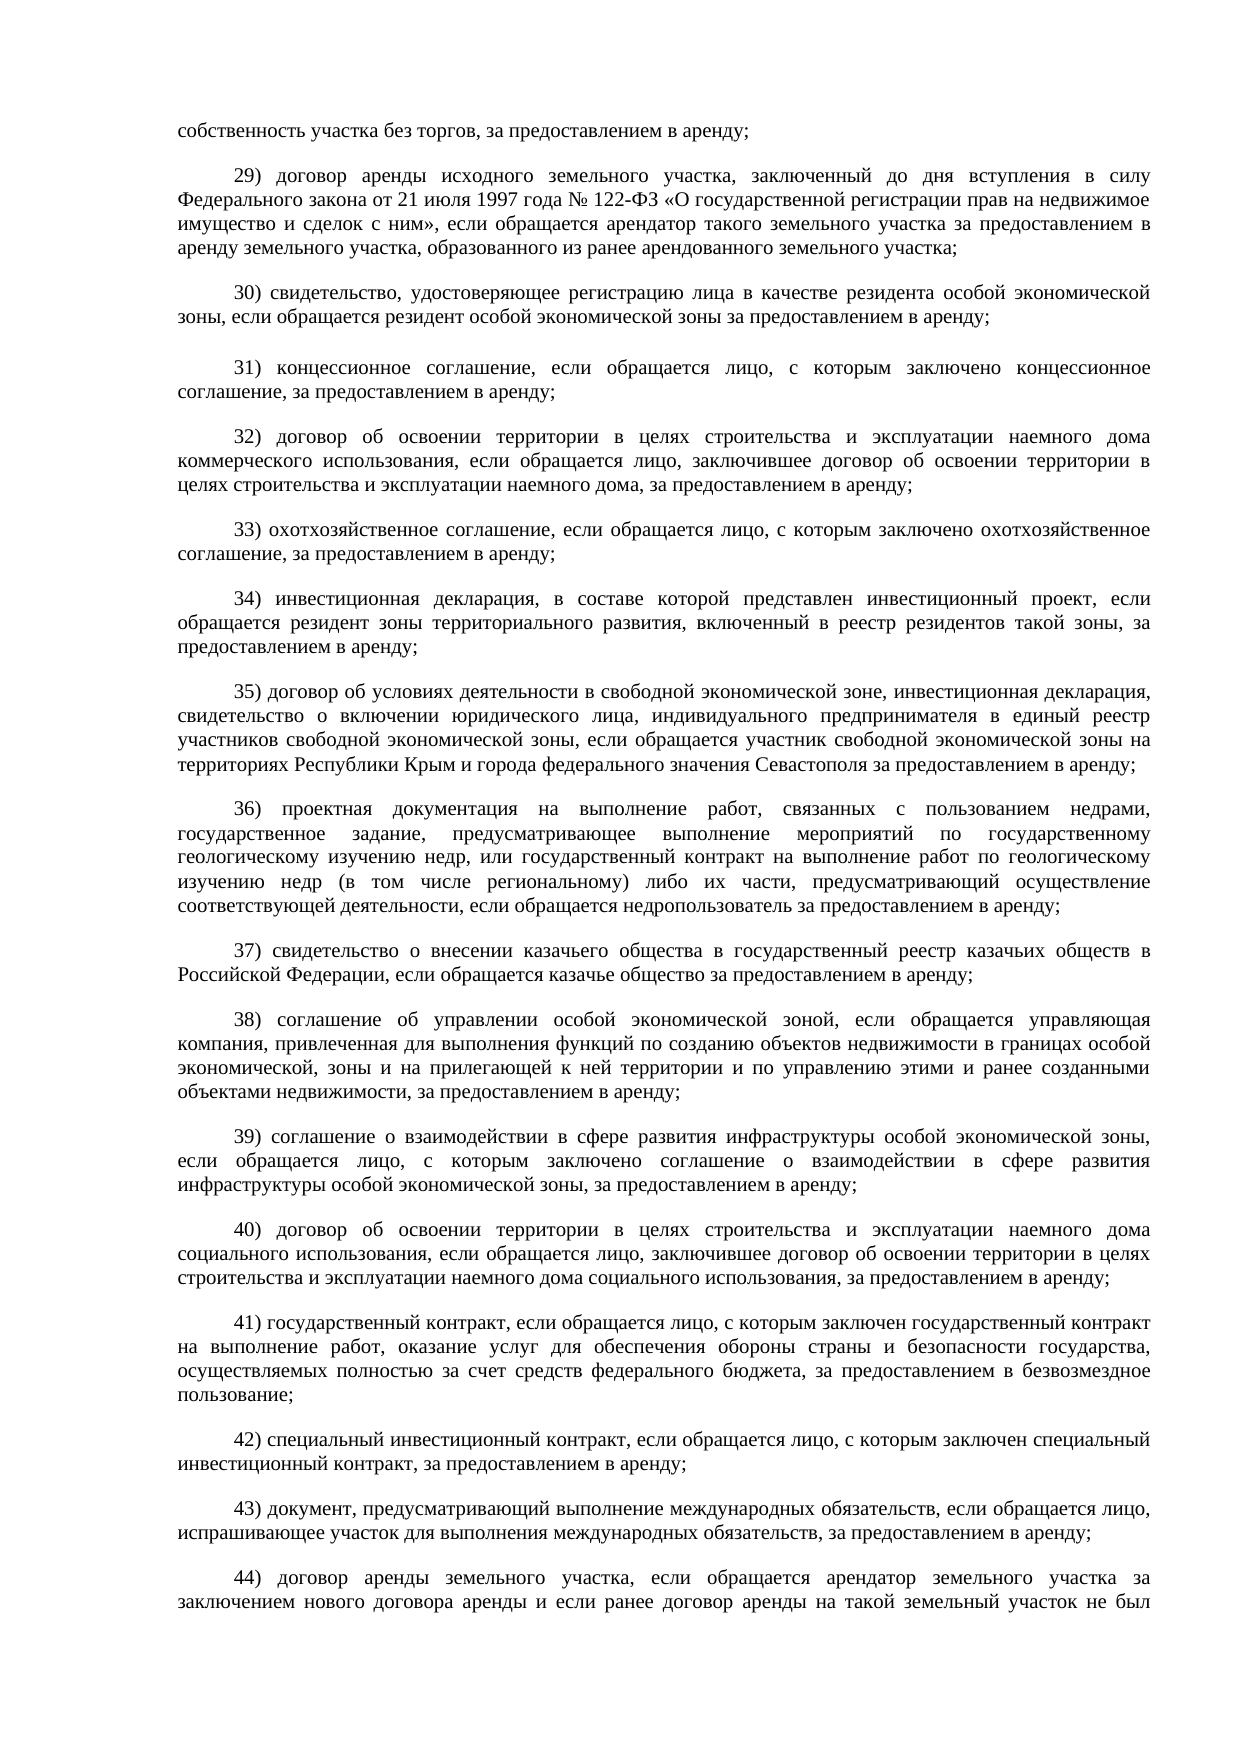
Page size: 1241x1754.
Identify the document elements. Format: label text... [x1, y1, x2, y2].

text 35) договор об условиях деятельности в свободной экономической зоне, инвестиционная декларация, свидетельство о включении юридического лица, индивидуального предпринимателя в единый реестр участников свободной экономической зоны, если обращается участник свободной экономической зоны на территориях Республики Крым и города федерального значения Севастополя за предоставлением в аренду; [177, 679, 1152, 776]
text 42) специальный инвестиционный контракт, если обращается лицо, с которым заключен специальный инвестиционный контракт, за предоставлением в аренду; [177, 1427, 1152, 1475]
text 37) свидетельство о внесении казачьего общества в государственный реестр казачьих обществ в Российской Федерации, если обращается казачье общество за предоставлением в аренду; [177, 937, 1152, 986]
text 32) договор об освоении территории в целях строительства и эксплуатации наемного дома коммерческого использования, если обращается лицо, заключившее договор об освоении территории в целях строительства и эксплуатации наемного дома, за предоставлением в аренду; [177, 424, 1152, 496]
text 31) концессионное соглашение, если обращается лицо, с которым заключено концессионное соглашение, за предоставлением в аренду; [177, 355, 1152, 403]
text 39) соглашение о взаимодействии в сфере развития инфраструктуры особой экономической зоны, если обращается лицо, с которым заключено соглашение о взаимодействии в сфере развития инфраструктуры особой экономической зоны, за предоставлением в аренду; [177, 1123, 1152, 1196]
text 43) документ, предусматривающий выполнение международных обязательств, если обращается лицо, испрашивающее участок для выполнения международных обязательств, за предоставлением в аренду; [177, 1496, 1152, 1544]
text 38) соглашение об управлении особой экономической зоной, если обращается управляющая компания, привлеченная для выполнения функций по созданию объектов недвижимости в границах особой экономической, зоны и на прилегающей к ней территории и по управлению этими и ранее созданными объектами недвижимости, за предоставлением в аренду; [177, 1006, 1152, 1103]
text 40) договор об освоении территории в целях строительства и эксплуатации наемного дома социального использования, если обращается лицо, заключившее договор об освоении территории в целях строительства и эксплуатации наемного дома социального использования, за предоставлением в аренду; [177, 1217, 1152, 1289]
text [177, 118, 1152, 142]
text 30) свидетельство, удостоверяющее регистрацию лица в качестве резидента особой экономической зоны, если обращается резидент особой экономической зоны за предоставлением в аренду; [177, 280, 1152, 328]
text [177, 1564, 1152, 1613]
text 41) государственный контракт, если обращается лицо, с которым заключен государственный контракт на выполнение работ, оказание услуг для обеспечения обороны страны и безопасности государства, осуществляемых полностью за счет средств федерального бюджета, за предоставлением в безвозмездное пользование; [177, 1309, 1152, 1406]
text 36) проектная документация на выполнение работ, связанных с пользованием недрами, государственное задание, предусматривающее выполнение мероприятий по государственному геологическому изучению недр, или государственный контракт на выполнение работ по геологическому изучению недр (в том числе региональному) либо их части, предусматривающий осуществление соответствующей деятельности, если обращается недропользователь за предоставлением в аренду; [177, 796, 1152, 917]
text 29) договор аренды исходного земельного участка, заключенный до дня вступления в силу Федерального закона от 21 июля 1997 года № 122-ФЗ «О государственной регистрации прав на недвижимое имущество и сделок с ним», если обращается арендатор такого земельного участка за предоставлением в аренду земельного участка, образованного из ранее арендованного земельного участка; [177, 163, 1152, 259]
text 34) инвестиционная декларация, в составе которой представлен инвестиционный проект, если обращается резидент зоны территориального развития, включенный в реестр резидентов такой зоны, за предоставлением в аренду; [177, 586, 1152, 658]
text 33) охотхозяйственное соглашение, если обращается лицо, с которым заключено охотхозяйственное соглашение, за предоставлением в аренду; [177, 517, 1152, 565]
